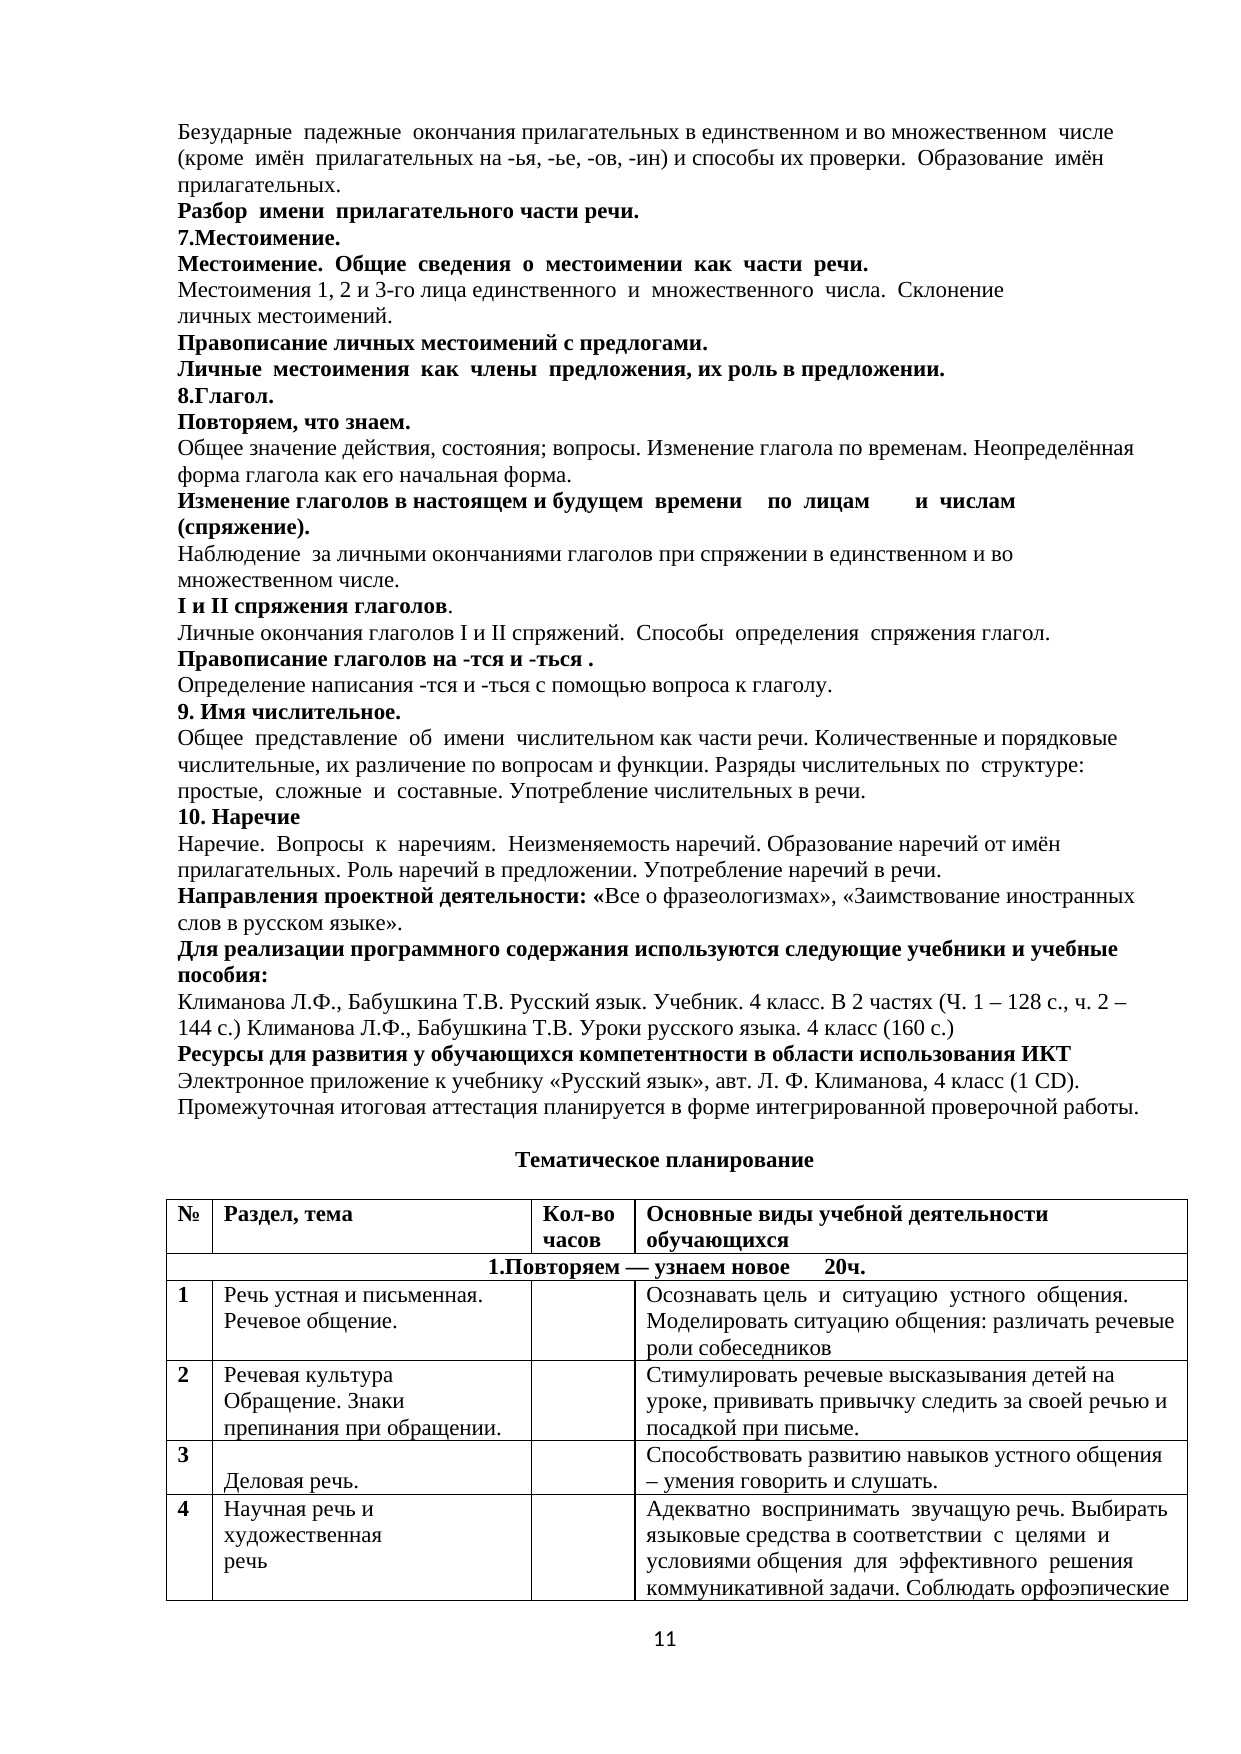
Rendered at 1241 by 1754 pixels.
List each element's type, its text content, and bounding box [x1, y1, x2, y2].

table_cell 3 [167, 1441, 212, 1494]
table_cell 4 [167, 1495, 212, 1600]
text 7.Местоимение. [177, 223, 1152, 250]
text Местоимения 1, 2 и 3-го лица единственного и множественного числа. Склонение [177, 276, 1152, 303]
text Наречие. Вопросы к наречиям. Неизменяемость наречий. Образование наречий от имён прилагательных. Роль наречий в предложении. Употребление наречий в речи. [177, 830, 1152, 882]
table_cell 1.Повторяем — узнаем новое 20ч. [167, 1254, 1187, 1280]
text Климанова Л.Ф., Бабушкина Т.В. Русский язык. Учебник. 4 класс. В 2 частях (Ч. 1 – 128 с., ч. 2 – 144 с.) Климанова Л.Ф., Бабушкина Т.В. Уроки русского языка. 4 класс (160 с.) [177, 988, 1152, 1041]
table_cell 2 [167, 1361, 212, 1440]
text Правописание глаголов на -тся и -ться . [177, 645, 1152, 672]
text Общее значение действия, состояния; вопросы. Изменение глагола по временам. Неопределённая форма глагола как его начальная форма. [177, 434, 1152, 487]
table_header Кол-во часов [532, 1200, 634, 1252]
text Правописание личных местоимений с предлогами. [177, 329, 1152, 355]
table_cell Речевая культура Обращение. Знаки препинания при обращении. [213, 1361, 531, 1440]
text Общее представление об имени числительном как части речи. Количественные и порядковые числительные, их различение по вопросам и функции. Разряды числительных по структуре: простые, сложные и составные. Употребление числительных в речи. [177, 724, 1152, 803]
text Местоимение. Общие сведения о местоимении как части речи. [177, 250, 1152, 276]
table_header № [167, 1200, 212, 1252]
text Безударные падежные окончания прилагательных в единственном и во множественном числе (кроме имён прилагательных на -ья, -ье, -ов, -ин) и способы их проверки. Образование имён прилагательных. [177, 118, 1152, 197]
text Определение написания -тся и -ться с помощью вопроса к глаголу. [177, 672, 1152, 698]
text Изменение глаголов в настоящем и будущем времени по лицам и числам [177, 487, 1152, 513]
text I и II спряжения глаголов. [177, 592, 1152, 619]
table_cell Речь устная и письменная. Речевое общение. [213, 1281, 531, 1360]
text Личные местоимения как члены предложения, их роль в предложении. [177, 355, 1152, 382]
table_cell Деловая речь. [213, 1441, 531, 1494]
text Для реализации программного содержания используются следующие учебники и учебные пособия: [177, 935, 1152, 988]
text Разбор имени прилагательного части речи. [177, 197, 1152, 223]
table_cell [532, 1281, 634, 1360]
table_cell Способствовать развитию навыков устного общения – умения говорить и слушать. [636, 1441, 1187, 1494]
table_cell [532, 1361, 634, 1440]
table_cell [213, 1495, 531, 1600]
text 8.Глагол. [177, 382, 1152, 408]
text Ресурсы для развития у обучающихся компетентности в области использования ИКТ Электронное приложение к учебнику «Русский язык», авт. Л. Ф. Климанова, 4 класс (1 CD). [177, 1041, 1152, 1093]
table_cell [532, 1495, 634, 1600]
text Промежуточная итоговая аттестация планируется в форме интегрированной проверочной работы. [177, 1093, 1152, 1119]
table_header Раздел, тема [213, 1200, 531, 1252]
text Тематическое планирование [177, 1146, 1152, 1172]
text (спряжение). [177, 513, 1152, 540]
table_cell Осознавать цель и ситуацию устного общения. Моделировать ситуацию общения: различать речевые роли собеседников [636, 1281, 1187, 1360]
text 10. Наречие [177, 803, 1152, 830]
table_cell Стимулировать речевые высказывания детей на уроке, прививать привычку следить за своей речью и посадкой при письме. [636, 1361, 1187, 1440]
text Личные окончания глаголов I и II спряжений. Способы определения спряжения глагол. [177, 619, 1152, 645]
table_header Основные виды учебной деятельности обучающихся [636, 1200, 1187, 1252]
text личных местоимений. [177, 303, 1152, 329]
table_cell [636, 1495, 1187, 1600]
table_cell 1 [167, 1281, 212, 1360]
table_cell [532, 1441, 634, 1494]
text Наблюдение за личными окончаниями глаголов при спряжении в единственном и во множественном числе. [177, 540, 1152, 592]
text 9. Имя числительное. [177, 698, 1152, 724]
text Направления проектной деятельности: «Все о фразеологизмах», «Заимствование иностранных слов в русском языке». [177, 882, 1152, 935]
text Повторяем, что знаем. [177, 408, 1152, 434]
